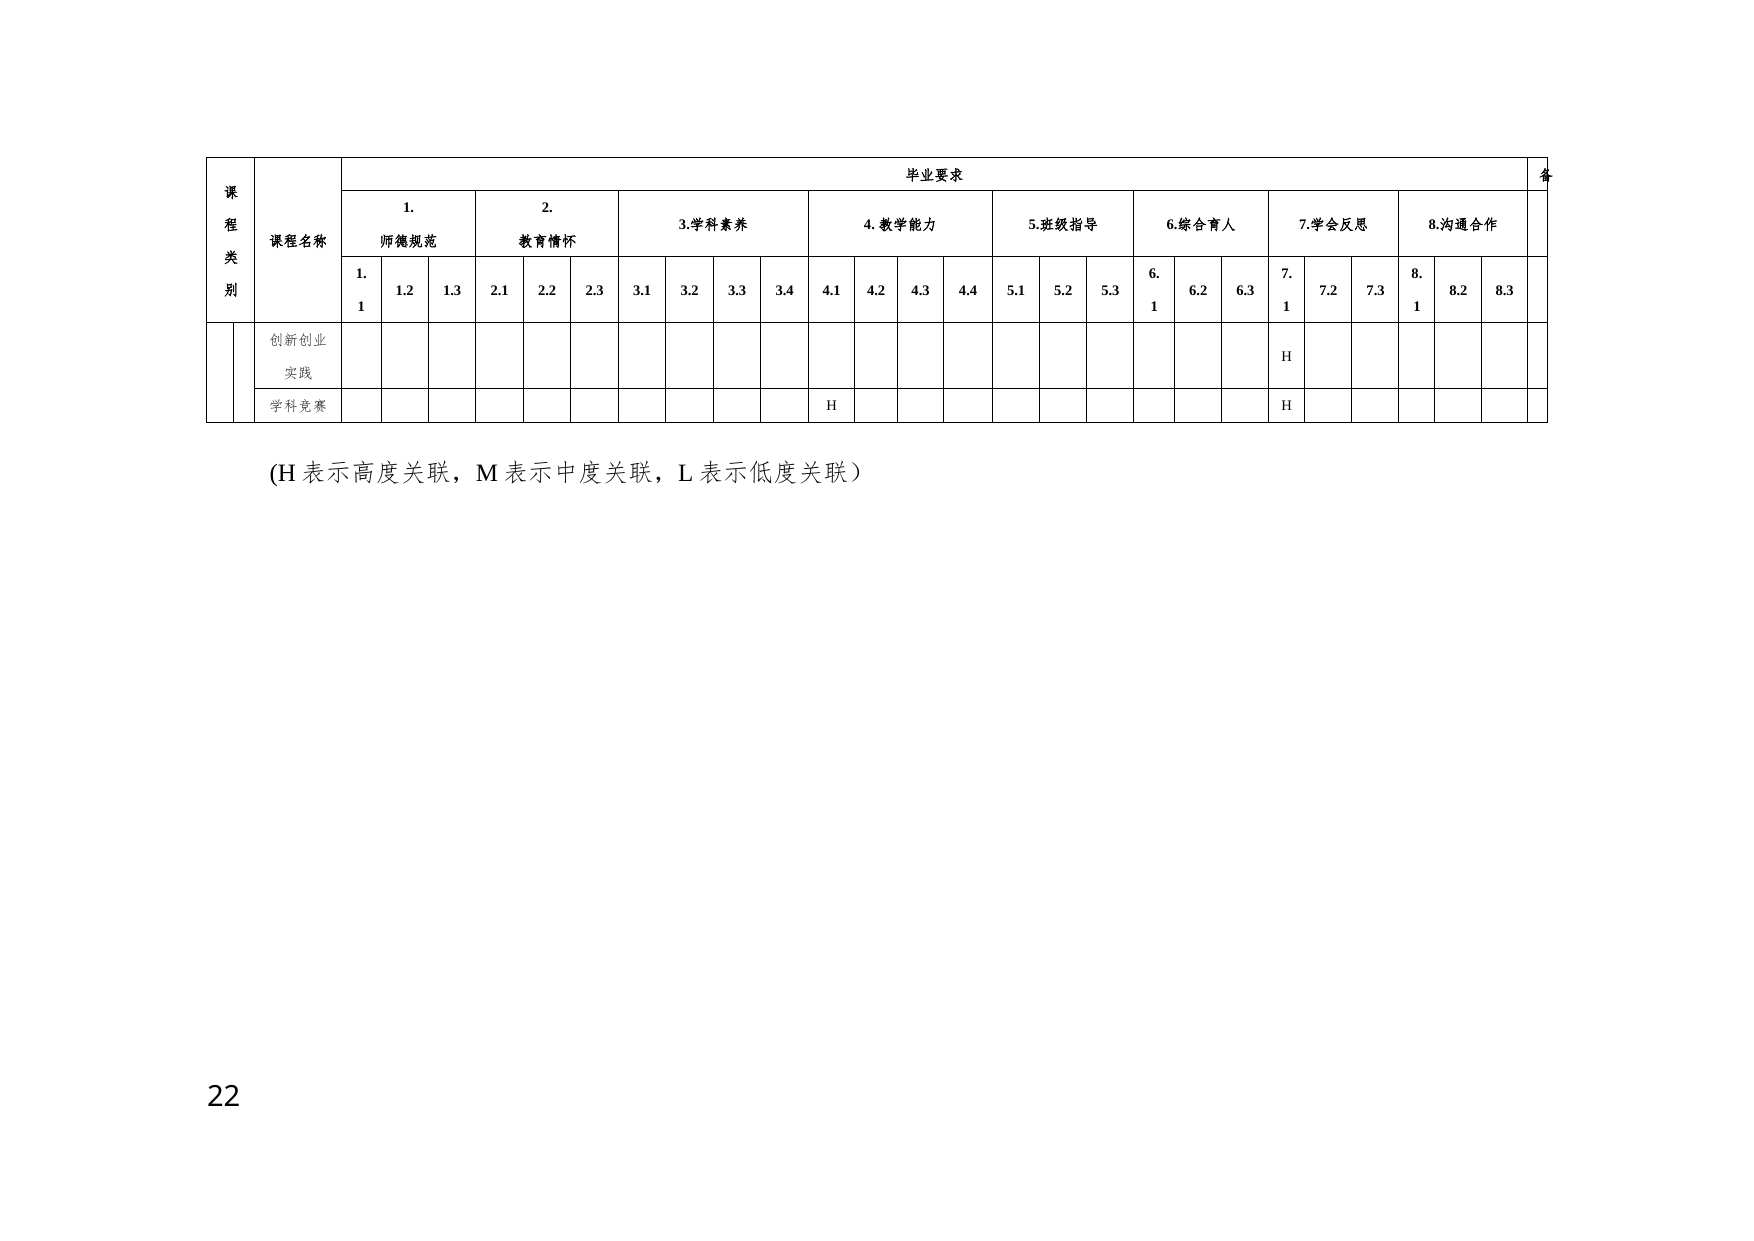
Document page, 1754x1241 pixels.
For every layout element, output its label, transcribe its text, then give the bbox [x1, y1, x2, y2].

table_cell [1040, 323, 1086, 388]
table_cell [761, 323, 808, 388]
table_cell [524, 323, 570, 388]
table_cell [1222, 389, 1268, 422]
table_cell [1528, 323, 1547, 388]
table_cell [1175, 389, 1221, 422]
table_cell 2.3 [571, 257, 618, 322]
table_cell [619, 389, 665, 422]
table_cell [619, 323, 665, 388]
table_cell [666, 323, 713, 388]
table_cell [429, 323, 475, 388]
table_cell 5.班级指导 [993, 191, 1133, 256]
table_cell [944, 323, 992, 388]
table_cell 7.3 [1352, 257, 1398, 322]
table_cell 7.学会反思 [1269, 191, 1398, 256]
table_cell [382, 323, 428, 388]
table_cell 3.1 [619, 257, 665, 322]
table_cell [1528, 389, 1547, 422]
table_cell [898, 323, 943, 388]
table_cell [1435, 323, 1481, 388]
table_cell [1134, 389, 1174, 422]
table_cell 2. 教育情怀 [476, 191, 618, 256]
table_cell 5.1 [993, 257, 1039, 322]
table_cell 2.1 [476, 257, 523, 322]
table_cell 8.2 [1435, 257, 1481, 322]
table_cell 6.3 [1222, 257, 1268, 322]
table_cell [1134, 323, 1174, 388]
table_cell 8.1 [1399, 257, 1434, 322]
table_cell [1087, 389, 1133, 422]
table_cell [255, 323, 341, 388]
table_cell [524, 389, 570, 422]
table_cell 6.1 [1134, 257, 1174, 322]
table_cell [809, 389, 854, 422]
table_cell [1528, 191, 1547, 256]
table_cell 3.4 [761, 257, 808, 322]
text (H表示高度关联，M表示中度关联，L表示低度关联） [207, 455, 1547, 488]
table_cell 3.2 [666, 257, 713, 322]
table_cell 6.综合育人 [1134, 191, 1268, 256]
table_cell 5.2 [1040, 257, 1086, 322]
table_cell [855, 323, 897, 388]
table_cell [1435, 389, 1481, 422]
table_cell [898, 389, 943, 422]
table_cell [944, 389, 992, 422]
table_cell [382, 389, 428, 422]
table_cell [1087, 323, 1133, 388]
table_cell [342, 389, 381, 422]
table_header 课程类别 [207, 158, 254, 322]
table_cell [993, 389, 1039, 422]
table_cell 1.3 [429, 257, 475, 322]
table_cell 8.沟通合作 [1399, 191, 1527, 256]
table_cell 4.2 [855, 257, 897, 322]
table_cell 5.3 [1087, 257, 1133, 322]
table_header 课程名称 [255, 158, 341, 322]
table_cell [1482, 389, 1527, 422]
table_cell 4.1 [809, 257, 854, 322]
table_header 备注 [1528, 158, 1547, 190]
table_cell 3.3 [714, 257, 760, 322]
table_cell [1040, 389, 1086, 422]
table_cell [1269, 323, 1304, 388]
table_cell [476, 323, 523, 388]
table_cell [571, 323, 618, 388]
table_cell 2.2 [524, 257, 570, 322]
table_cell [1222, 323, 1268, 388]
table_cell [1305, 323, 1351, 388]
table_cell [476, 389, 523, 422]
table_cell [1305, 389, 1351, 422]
table_cell 4.4 [944, 257, 992, 322]
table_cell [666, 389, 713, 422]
table_cell 3.学科素养 [619, 191, 808, 256]
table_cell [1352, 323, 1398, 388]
table_cell 8.3 [1482, 257, 1527, 322]
table_header 毕业要求 [342, 158, 1527, 190]
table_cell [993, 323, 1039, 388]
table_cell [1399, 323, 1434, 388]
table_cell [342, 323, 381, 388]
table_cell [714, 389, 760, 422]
table_cell 4.3 [898, 257, 943, 322]
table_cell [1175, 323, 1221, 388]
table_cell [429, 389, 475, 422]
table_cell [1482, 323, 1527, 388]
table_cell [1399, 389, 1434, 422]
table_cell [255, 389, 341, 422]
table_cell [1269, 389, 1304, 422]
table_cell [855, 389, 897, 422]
table_cell 6.2 [1175, 257, 1221, 322]
table_cell 7.1 [1269, 257, 1304, 322]
table_cell 7.2 [1305, 257, 1351, 322]
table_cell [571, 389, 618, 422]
table_cell 1.2 [382, 257, 428, 322]
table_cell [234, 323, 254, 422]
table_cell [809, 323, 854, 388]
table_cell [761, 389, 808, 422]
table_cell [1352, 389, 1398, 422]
table_cell 1. 师德规范 [342, 191, 475, 256]
table_cell [1528, 257, 1547, 322]
table_cell 4. 教学能力 [809, 191, 992, 256]
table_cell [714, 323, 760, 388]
table_cell 1.1 [342, 257, 381, 322]
